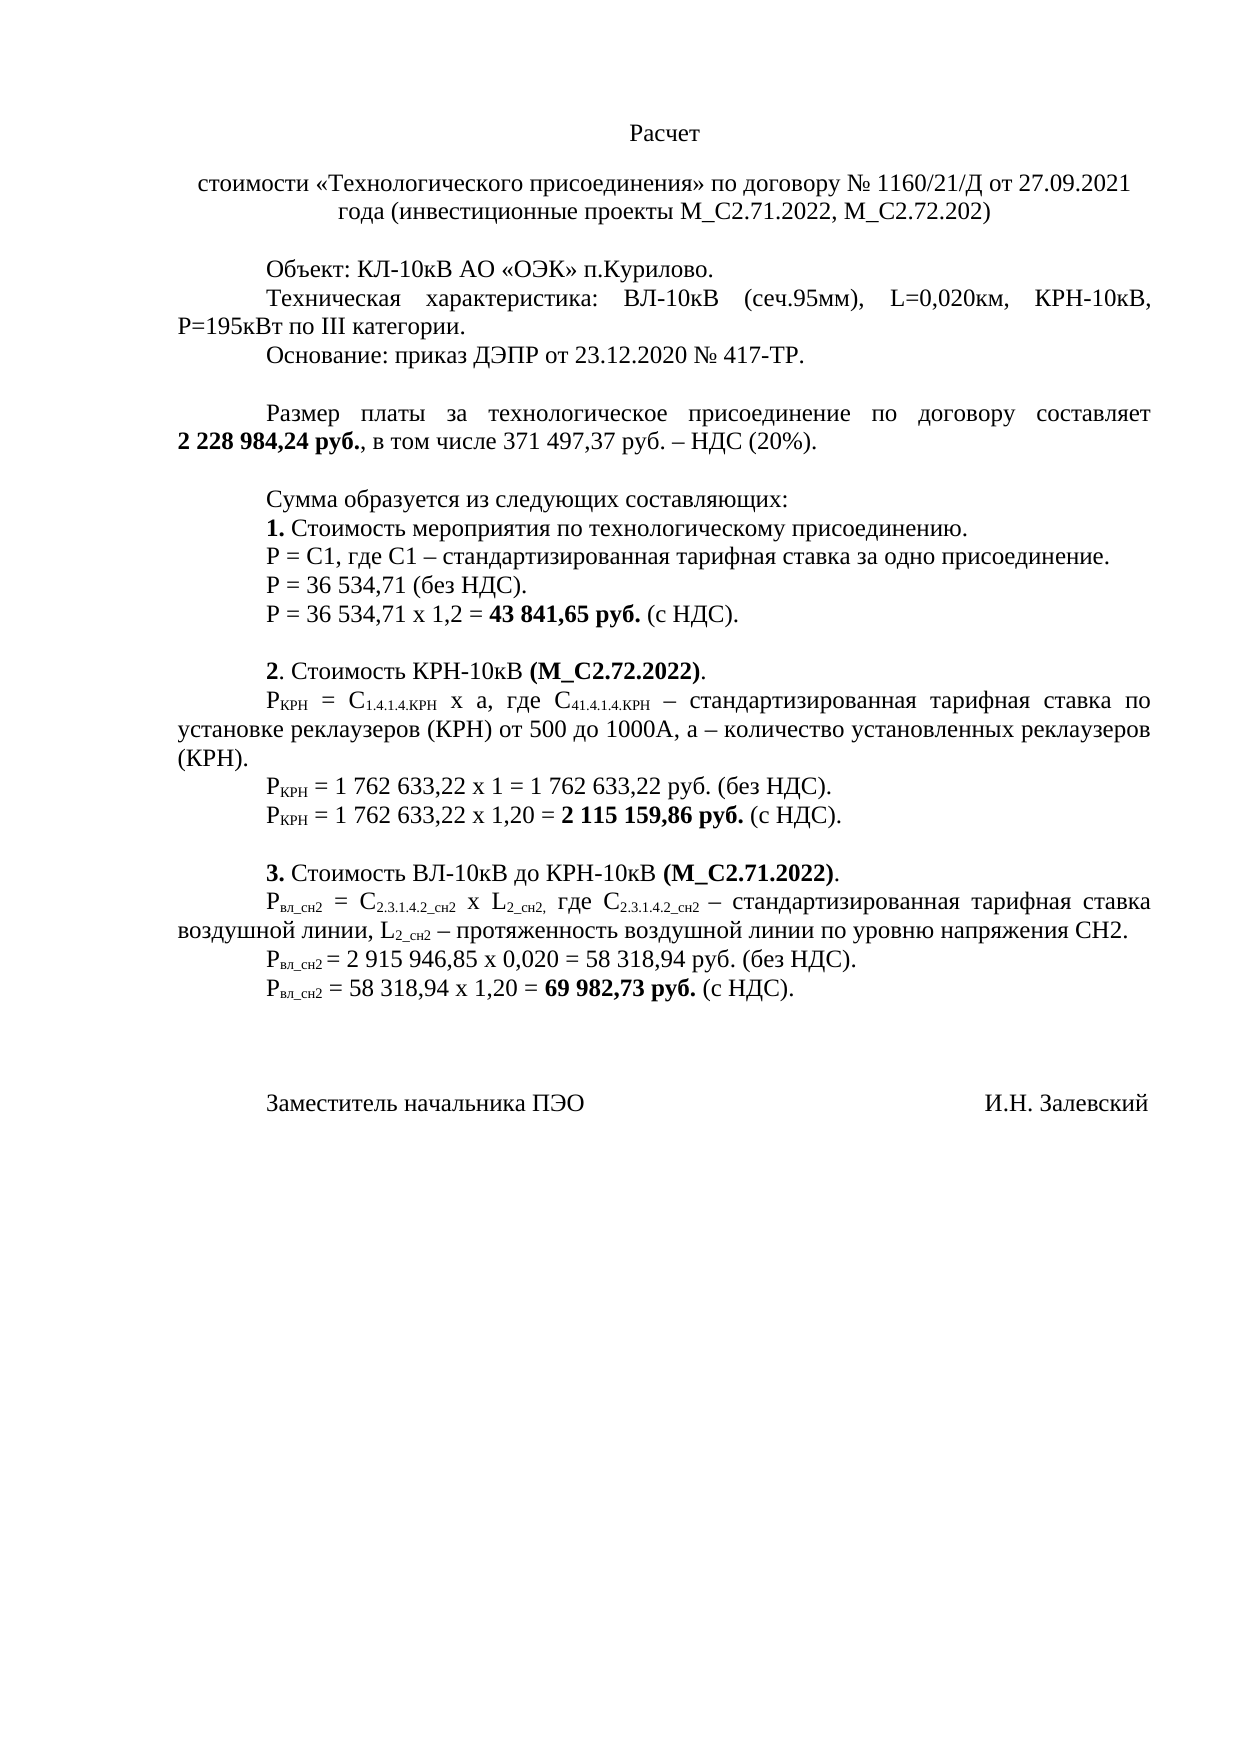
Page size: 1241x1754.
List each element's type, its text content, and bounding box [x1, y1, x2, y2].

text Р = С1, где С1 – стандартизированная тарифная ставка за одно присоединение. [177, 541, 1152, 570]
text Р = 36 534,71 х 1,2 = 43 841,65 руб. (с НДС). [177, 599, 1152, 628]
text Техническая характеристика: ВЛ-10кВ (сеч.95мм), L=0,020км, КРН-10кВ, Р=195кВт по III категории. [177, 283, 1152, 340]
text Р = 36 534,71 (без НДС). [177, 570, 1152, 599]
text Сумма образуется из следующих составляющих: [177, 484, 1152, 513]
text Заместитель начальника ПЭО И.Н. Залевский [177, 1088, 1152, 1116]
text Расчет [177, 118, 1152, 147]
text Рвл_сн2 = 2 915 946,85 х 0,020 = 58 318,94 руб. (без НДС). [177, 944, 1152, 973]
text РКРН = С1.4.1.4.КРН х а, где С41.4.1.4.КРН – стандартизированная тарифная ставка по установке реклаузеров (КРН) от 500 до 1000А, а – количество установленных реклаузеров (КРН). [177, 685, 1152, 771]
text 1. Стоимость мероприятия по технологическому присоединению. [177, 513, 1152, 541]
text РКРН = 1 762 633,22 х 1,20 = 2 115 159,86 руб. (с НДС). [177, 800, 1152, 829]
text Основание: приказ ДЭПР от 23.12.2020 № 417-ТР. [177, 340, 1152, 369]
text 3. Стоимость ВЛ-10кВ до КРН-10кВ (М_С2.71.2022). [177, 858, 1152, 886]
text стоимости «Технологического присоединения» по договору № 1160/21/Д от 27.09.2021 года (инвестиционные проекты М_С2.71.2022, М_С2.72.202) [177, 168, 1152, 225]
text РКРН = 1 762 633,22 х 1 = 1 762 633,22 руб. (без НДС). [177, 771, 1152, 800]
text 2. Стоимость КРН-10кВ (М_С2.72.2022). [177, 656, 1152, 685]
text Рвл_сн2 = С2.3.1.4.2_сн2 х L2_сн2, где С2.3.1.4.2_сн2 – стандартизированная тарифная ставка воздушной линии, L2_сн2 – протяженность воздушной линии по уровню напряжения СН2. [177, 886, 1152, 944]
text Размер платы за технологическое присоединение по договору составляет 2 228 984,24 руб., в том числе 371 497,37 руб. – НДС (20%). [177, 398, 1152, 455]
text Объект: КЛ-10кВ АО «ОЭК» п.Курилово. [177, 254, 1152, 283]
text Рвл_сн2 = 58 318,94 х 1,20 = 69 982,73 руб. (с НДС). [177, 973, 1152, 1001]
